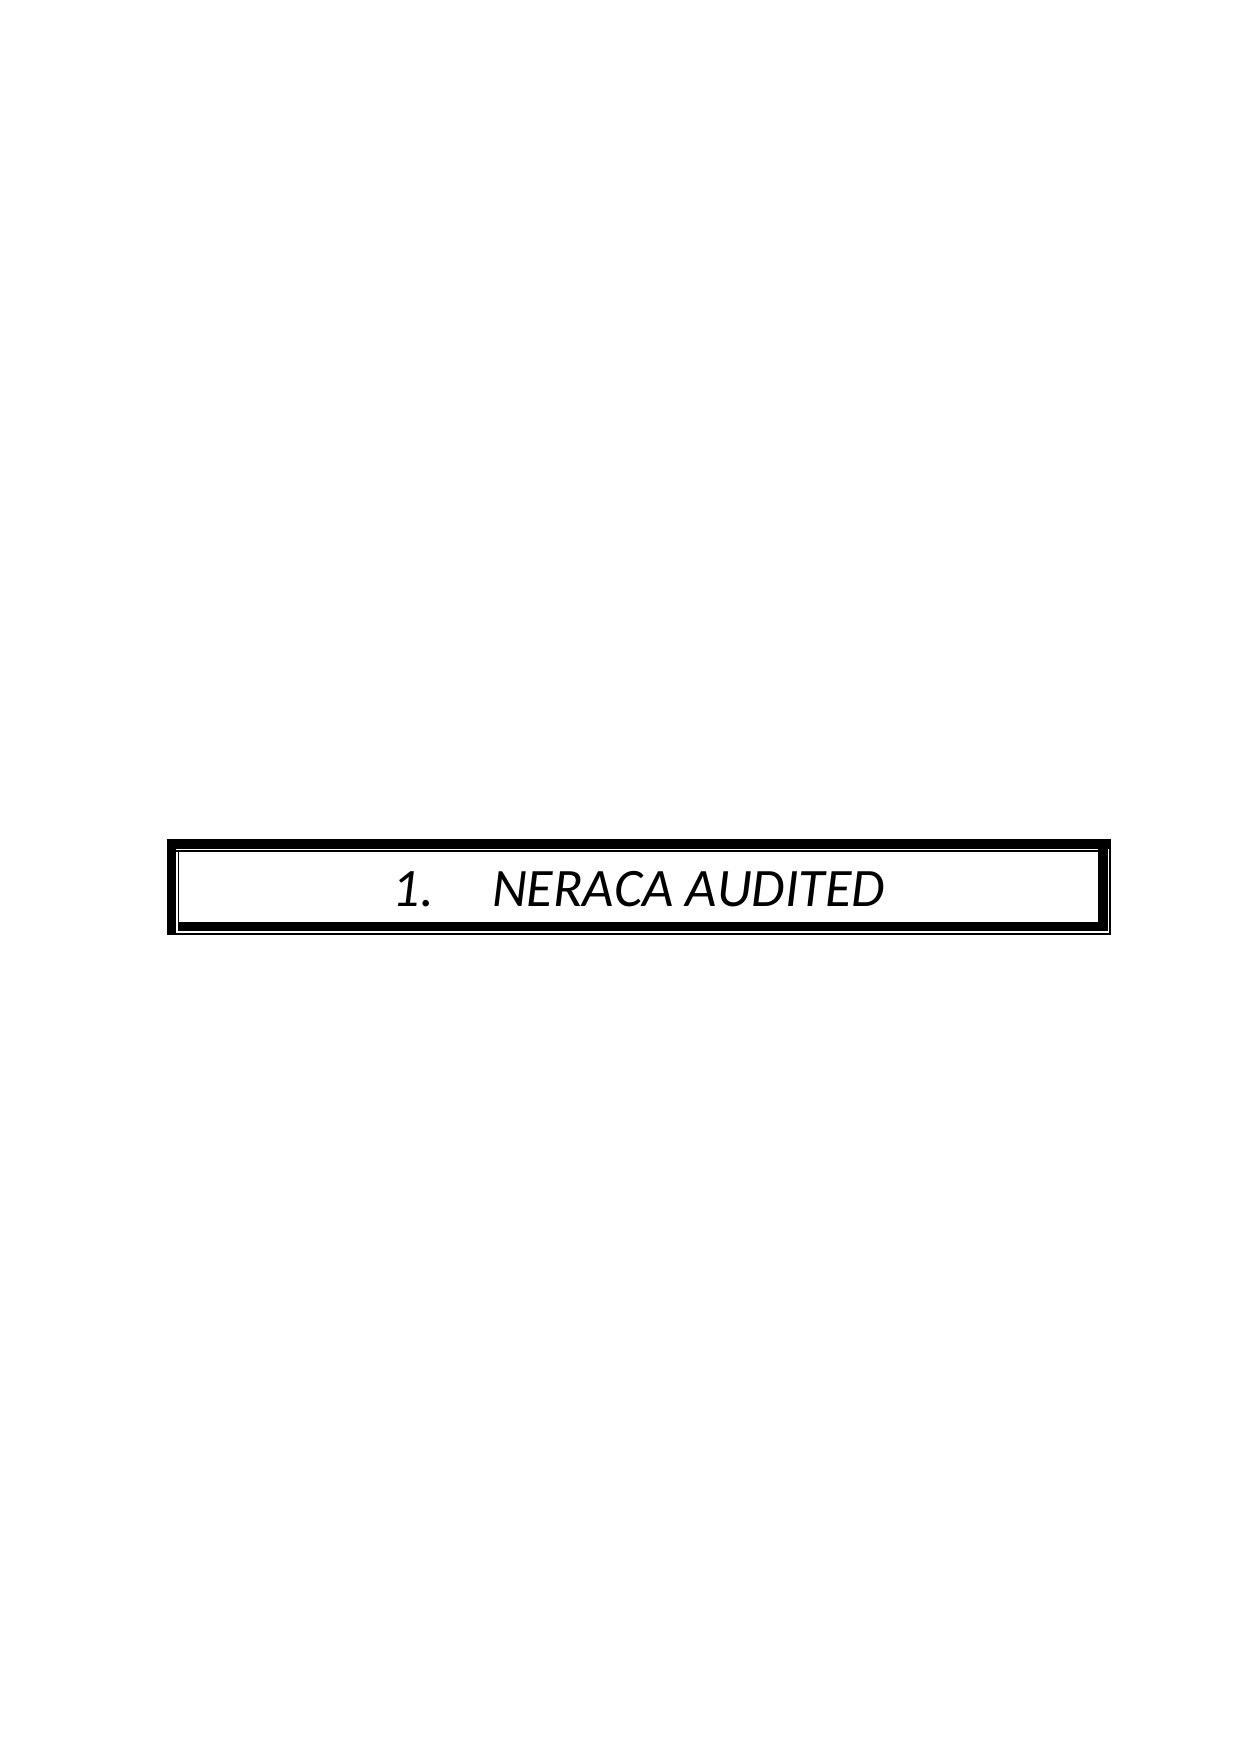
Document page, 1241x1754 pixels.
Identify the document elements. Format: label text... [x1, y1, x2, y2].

list NERACA AUDITED [179, 852, 1098, 922]
